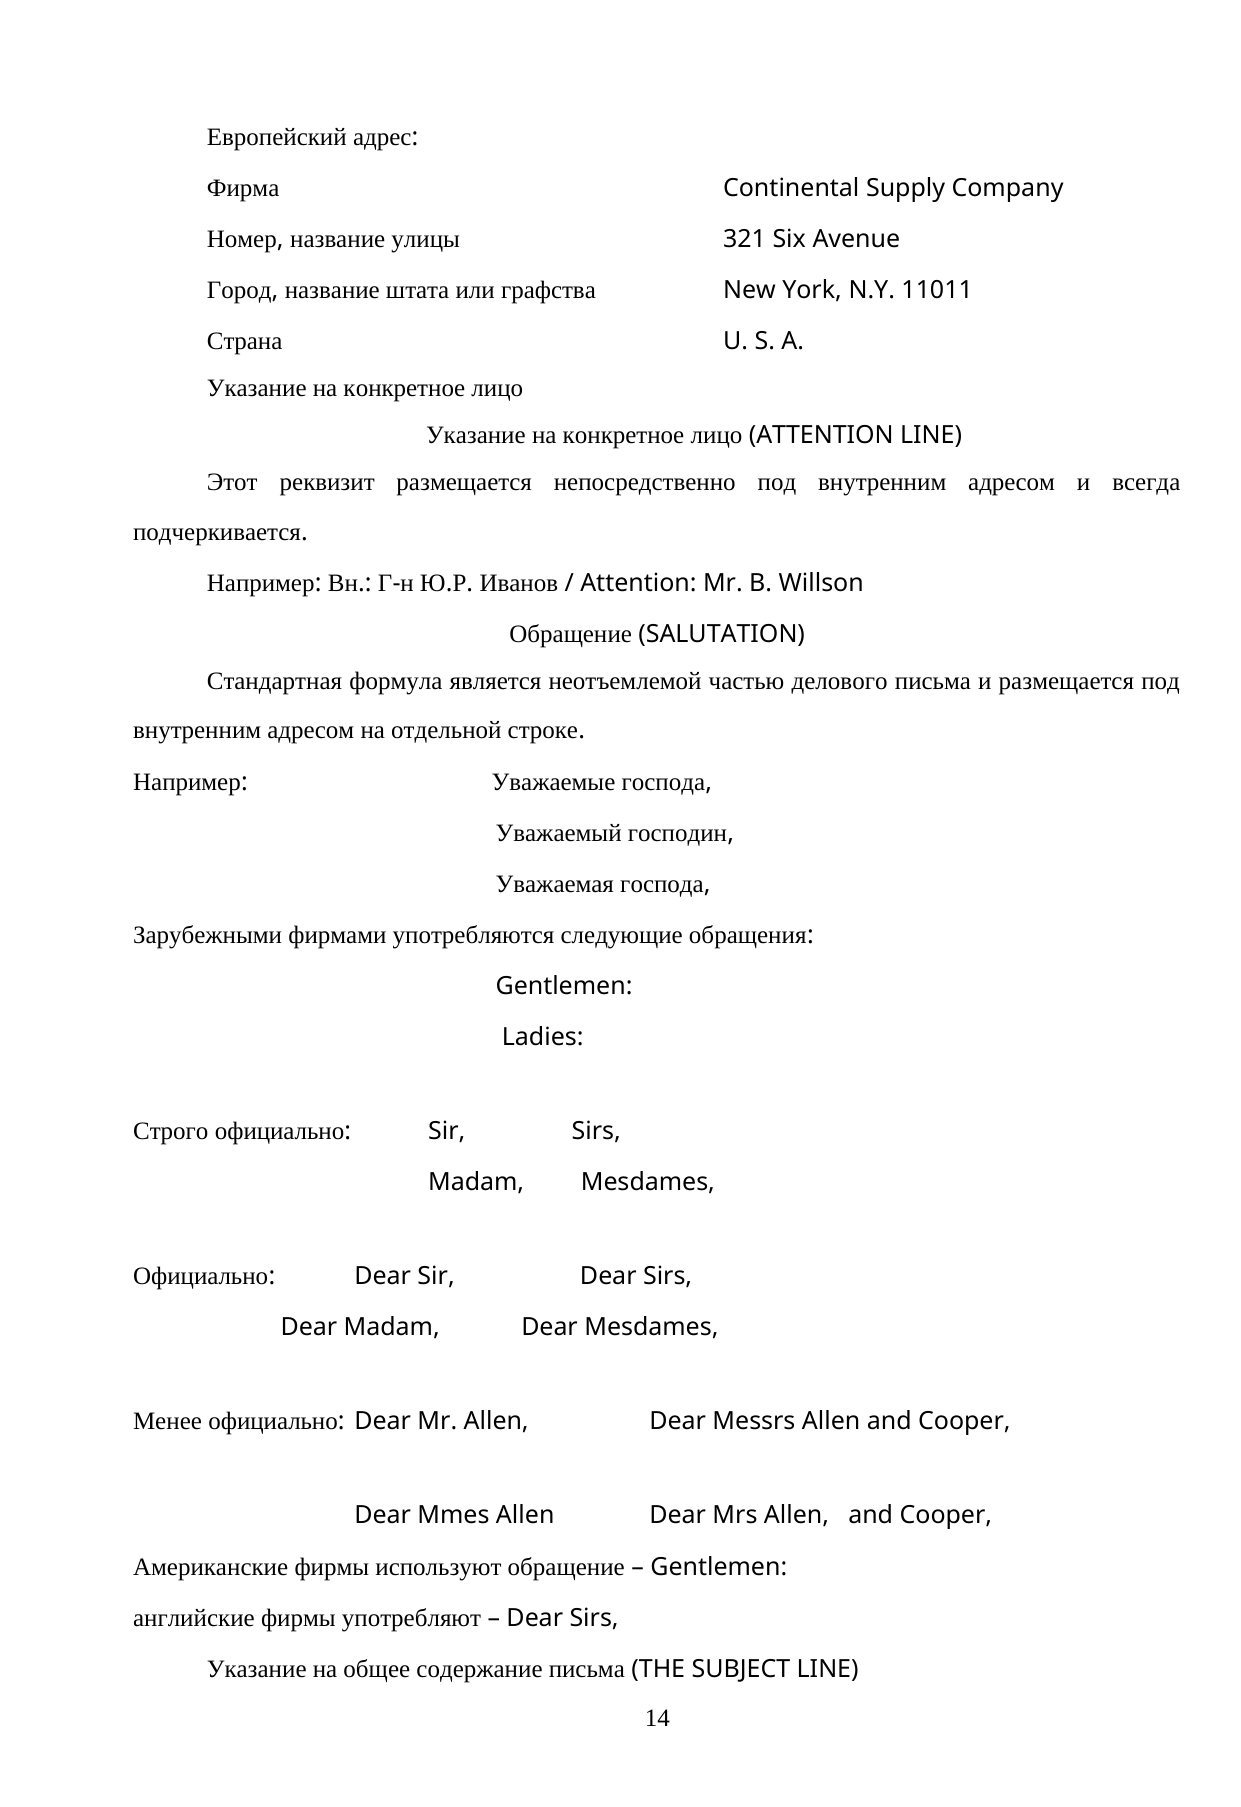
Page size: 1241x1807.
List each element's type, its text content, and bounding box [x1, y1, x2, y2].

text Номер, название улицы 321 Six Avenue [133, 220, 1181, 254]
text Указание на конкретное лицо (ATTENTION LINE) [133, 416, 1181, 451]
text Обращение (SALUTATION) [133, 615, 1181, 649]
text Уважаемый господин, [133, 814, 1181, 848]
text Менее официально: Dear Mr. Allen, Dear Messrs Allen and Cooper, [133, 1403, 1181, 1437]
text Dear Mmes Allen Dear Mrs Allen, and Cooper, [133, 1497, 1181, 1531]
text Gentlemen: [133, 967, 1181, 1001]
text Ladies: [133, 1018, 1181, 1052]
text Строго официально: Sir, Sirs, [133, 1112, 1181, 1147]
text Европейский адрес: [133, 118, 1181, 152]
text Указание на конкретное лицо [133, 373, 1181, 402]
text Страна U. S. A. [133, 322, 1181, 356]
text Например: Вн.: Г-н Ю.Р. Иванов / Attention: Mr. B. Willson [133, 564, 1181, 598]
text Madam, Mesdames, [133, 1163, 1181, 1198]
text Американские фирмы используют обращение – Gentlemen: [133, 1548, 1181, 1582]
text Фирма Continental Supply Company [133, 169, 1181, 203]
text Официально: Dear Sir, Dear Sirs, [133, 1258, 1181, 1292]
text Этот реквизит размещается непосредственно под внутренним адресом и всегда подчеркивается. [133, 467, 1181, 547]
text Указание на общее содержание письма (THE SUBJECT LINE) [133, 1650, 1181, 1684]
text Стандартная формула является неотъемлемой частью делового письма и размещается под внутренним адресом на отдельной строке. [133, 666, 1181, 746]
text Dear Madam, Dear Mesdames, [133, 1309, 1181, 1343]
text Город, название штата или графства New York, N.Y. 11011 [133, 271, 1181, 305]
text английские фирмы употребляют – Dear Sirs, [133, 1599, 1181, 1633]
text Например: Уважаемые господа, [133, 763, 1181, 797]
text Зарубежными фирмами употребляются следующие обращения: [133, 916, 1181, 950]
text Уважаемая господа, [133, 865, 1181, 899]
